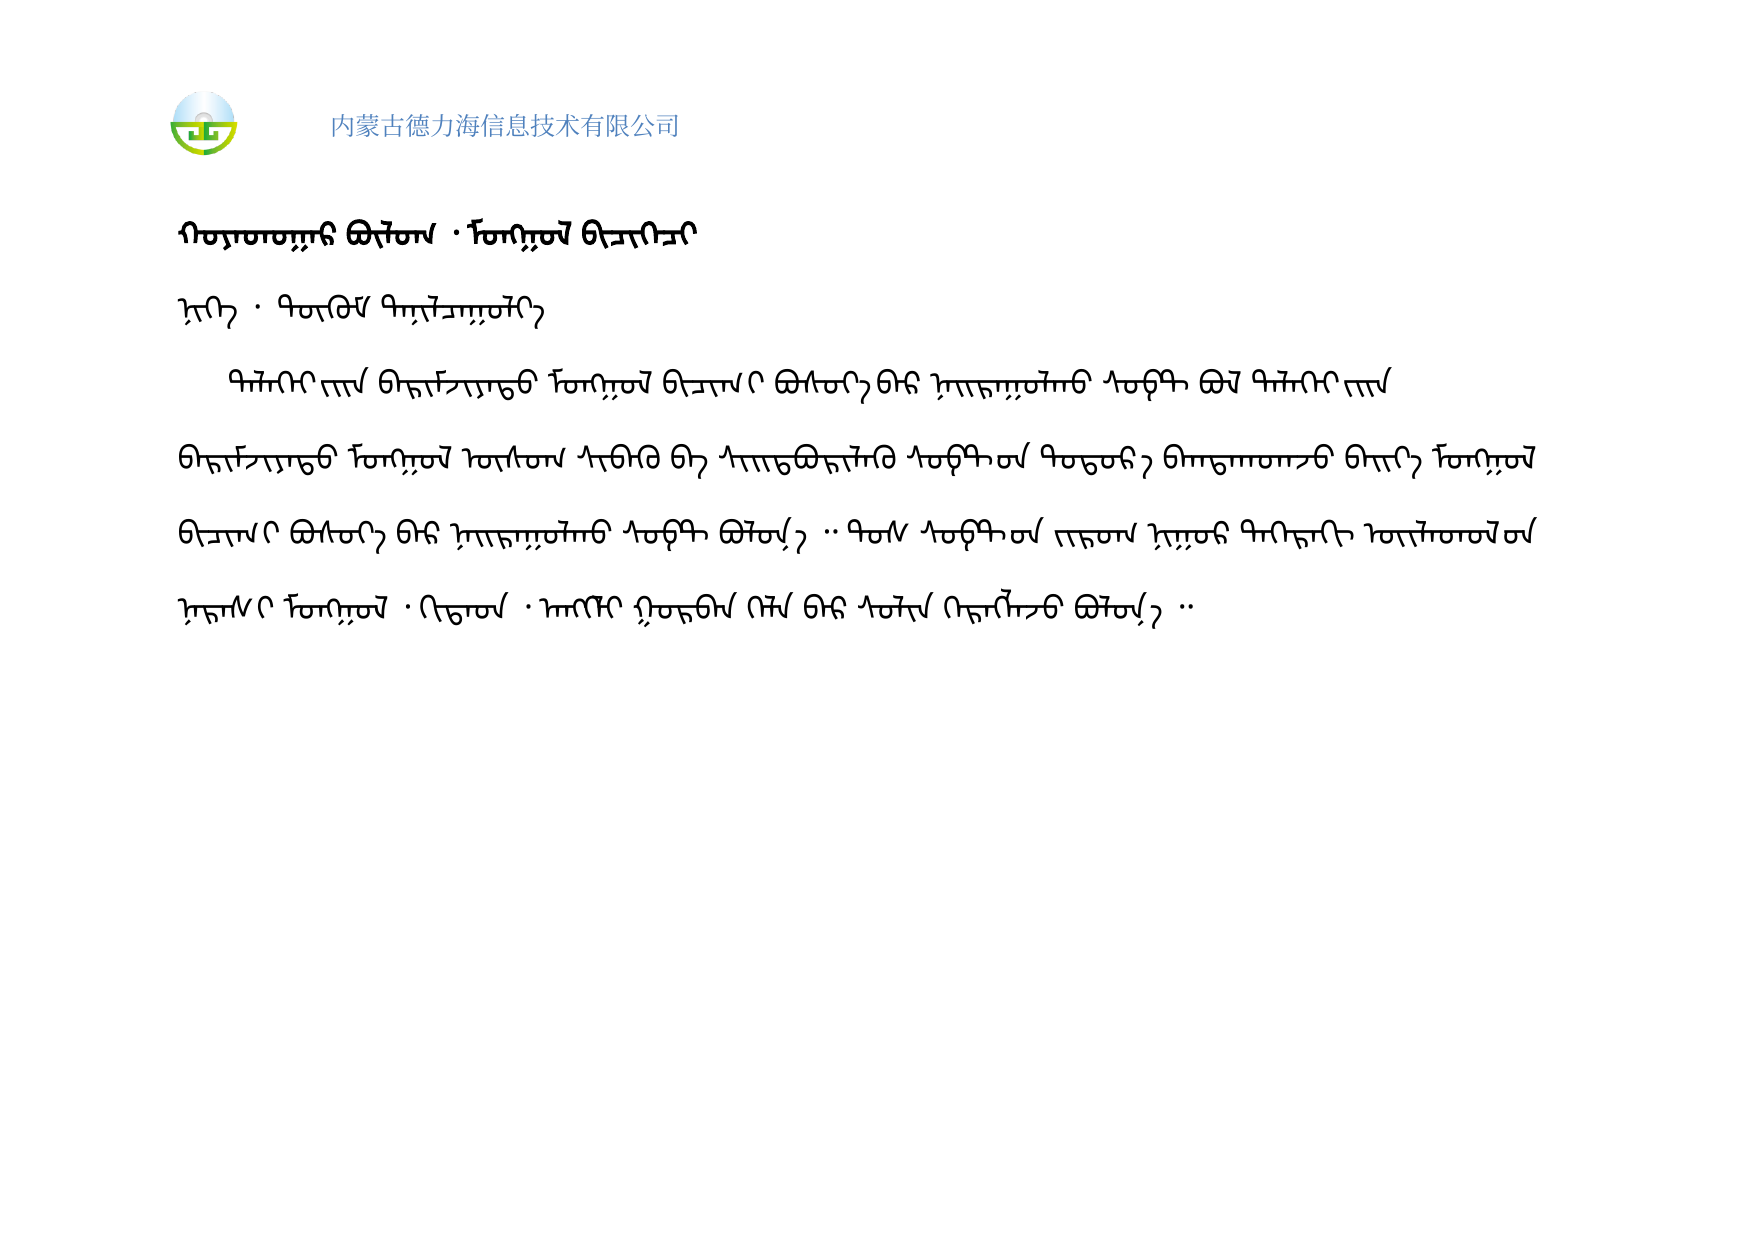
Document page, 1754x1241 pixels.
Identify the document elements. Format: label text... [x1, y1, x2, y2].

text ᠳᠡᠯᠡᠬᠡᠢ ᠢᠢᠨ ᠪᠠᠷᠢᠮᠵᠢᠶᠠᠲᠤ ᠮᠣᠩᠭᠤᠯ ᠪᠢᠴᠢᠭ᠌ ᠢ ᠪᠤᠰᠤᠭ᠎ᠠ ᠪᠠᠷ ᠨᠠᠢᠷᠠᠭᠤᠯᠬᠤ ᠰᠤᠹᠲ ᠪᠤᠯ ᠳᠡᠯᠡᠬᠡᠢ ᠢᠢᠨ ᠪᠠᠷᠢᠮᠵᠢᠶᠠᠲᠤ ᠮᠣᠩᠭᠤᠯ ᠦᠰᠦᠭ ᠰᠢᠪᠡᠬᠦ ᠪᠠ ᠰᠢᠢᠳᠪᠦᠷᠢᠯᠡᠬᠦ ᠰᠤᠹᠲ ᠤᠨ ᠳᠣᠲᠤᠷ᠎ᠠ ᠪᠠᠭᠲᠠᠭᠳᠠᠵᠤ ᠪᠠᠢᠭ᠎ᠠ ᠮᠣᠩᠭᠤᠯ ᠪᠢᠴᠢᠭ᠌ ᠢ ᠪᠣᠰᠤᠭ᠎ᠠ ᠪᠠᠷ ᠨᠠᠢᠷᠠᠭᠤᠯᠬᠤ ᠰᠤᠹᠲ ᠪᠣᠯᠤᠨ᠎ᠠ ᠃ ᠲᠤᠰ ᠰᠤᠹᠲ ᠤᠨ ᠵᠢᠷᠤᠭ ᠨᠢᠭᠤᠷ ᠳᠡᠭᠡᠷᠡᠬᠢ ᠦᠢᠯᠡᠳᠦᠯ ᠤᠨ ᠨᠡᠷᠡᠰ ᠢ ᠮᠣᠩᠭᠤᠯ ᠂ ᠬᠢᠲᠠᠳ ᠂ ᠠᠩᠭ᠍ᠯᠢ ᠭᠤᠷᠪᠠᠨ ᠬᠡᠯᠡ ᠪᠡᠷ ᠰᠤᠯᠢᠨ ᠬᠡᠷᠡᠭᠯᠡᠵᠦ ᠪᠣᠯᠤᠨ᠎ᠠ ᠃ [177, 339, 1547, 639]
picture [163, 82, 243, 162]
text ᠬᠤᠶᠠᠳᠤᠭᠠᠷ ᠪᠦᠯᠦᠭ ᠂ ᠮᠣᠩᠭᠤᠯ ᠪᠢᠴᠢᠭᠡᠴᠢ [177, 189, 1547, 264]
text ᠨᠢᠭᠡ ᠂ ᠳᠦᠭᠦᠮ ᠲᠠᠨᠢᠯᠴᠠᠭᠤᠯᠭ᠎ᠠ [177, 264, 1547, 339]
